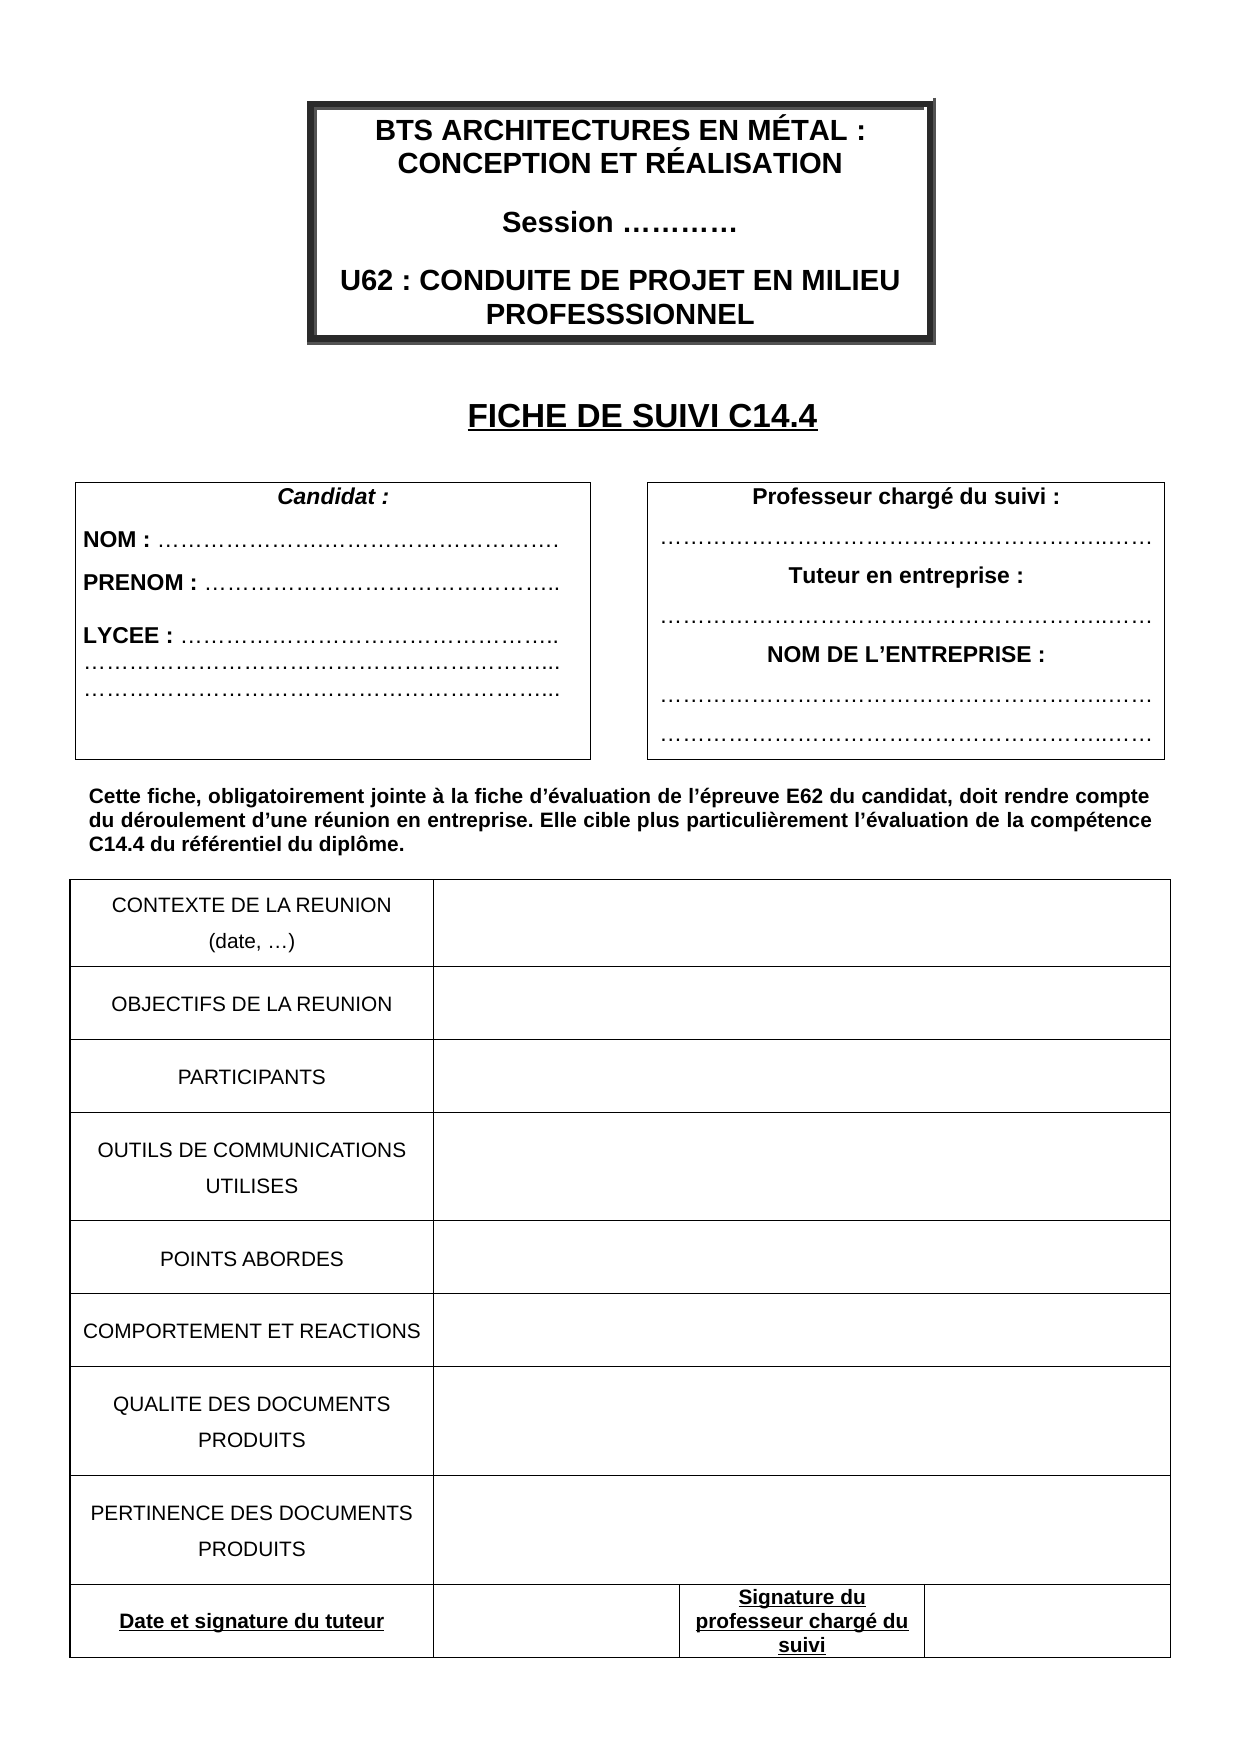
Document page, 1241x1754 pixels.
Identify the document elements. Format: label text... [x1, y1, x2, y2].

subtitle FICHE DE SUIVI C14.4 [89, 396, 1152, 434]
text BTS ARCHITECTURES EN MÉTAL : CONCEPTION ET RÉALISATION [317, 110, 924, 179]
table_cell Date et signature du tuteur [71, 1585, 433, 1657]
table_cell [434, 1367, 1170, 1475]
table_header Candidat : NOM : ………………….…………………………. PRENOM : ……………………………………….. LYCEE : ………………………………………….. ……………………………………………………... ……………………………………………………... [76, 483, 590, 758]
table_cell POINTS ABORDES [71, 1221, 433, 1293]
table_cell Signature du professeur chargé du suivi [680, 1585, 924, 1657]
table_cell [434, 1294, 1170, 1366]
text Cette fiche, obligatoirement jointe à la fiche d’évaluation de l’épreuve E62 du candidat, doit rendre compte du déroulement d’une réunion en entreprise. Elle cible plus particulièrement l’évaluation de la compétence C14.4 du référentiel du diplôme. [89, 783, 1152, 855]
table_header Professeur chargé du suivi : …………………………………………………..…… Tuteur en entreprise : …………………………………………………..……NOM DE L’ENTREPRISE : …………………………………………………..…… …………………………………………………..…… [648, 483, 1164, 758]
table_cell [434, 1476, 1170, 1584]
table_header [591, 482, 647, 758]
table_cell OUTILS DE COMMUNICATIONS UTILISES [71, 1113, 433, 1220]
table_cell COMPORTEMENT ET REACTIONS [71, 1294, 433, 1366]
table_cell [434, 1040, 1170, 1112]
table_header CONTEXTE DE LA REUNION (date, …) [71, 880, 433, 966]
table_cell PERTINENCE DES DOCUMENTS PRODUITS [71, 1476, 433, 1584]
table_cell [925, 1585, 1170, 1657]
table_cell [434, 1221, 1170, 1293]
table_cell [434, 1113, 1170, 1220]
table_header [434, 880, 1170, 966]
table_cell [434, 967, 1170, 1039]
table_cell PARTICIPANTS [71, 1040, 433, 1112]
text U62 : CONDUITE DE PROJET EN MILIEU PROFESSSIONNEL [317, 248, 924, 332]
text Session ………… [317, 190, 924, 238]
table_cell OBJECTIFS DE LA REUNION [71, 967, 433, 1039]
table_cell [434, 1585, 679, 1657]
table_cell QUALITE DES DOCUMENTS PRODUITS [71, 1367, 433, 1475]
